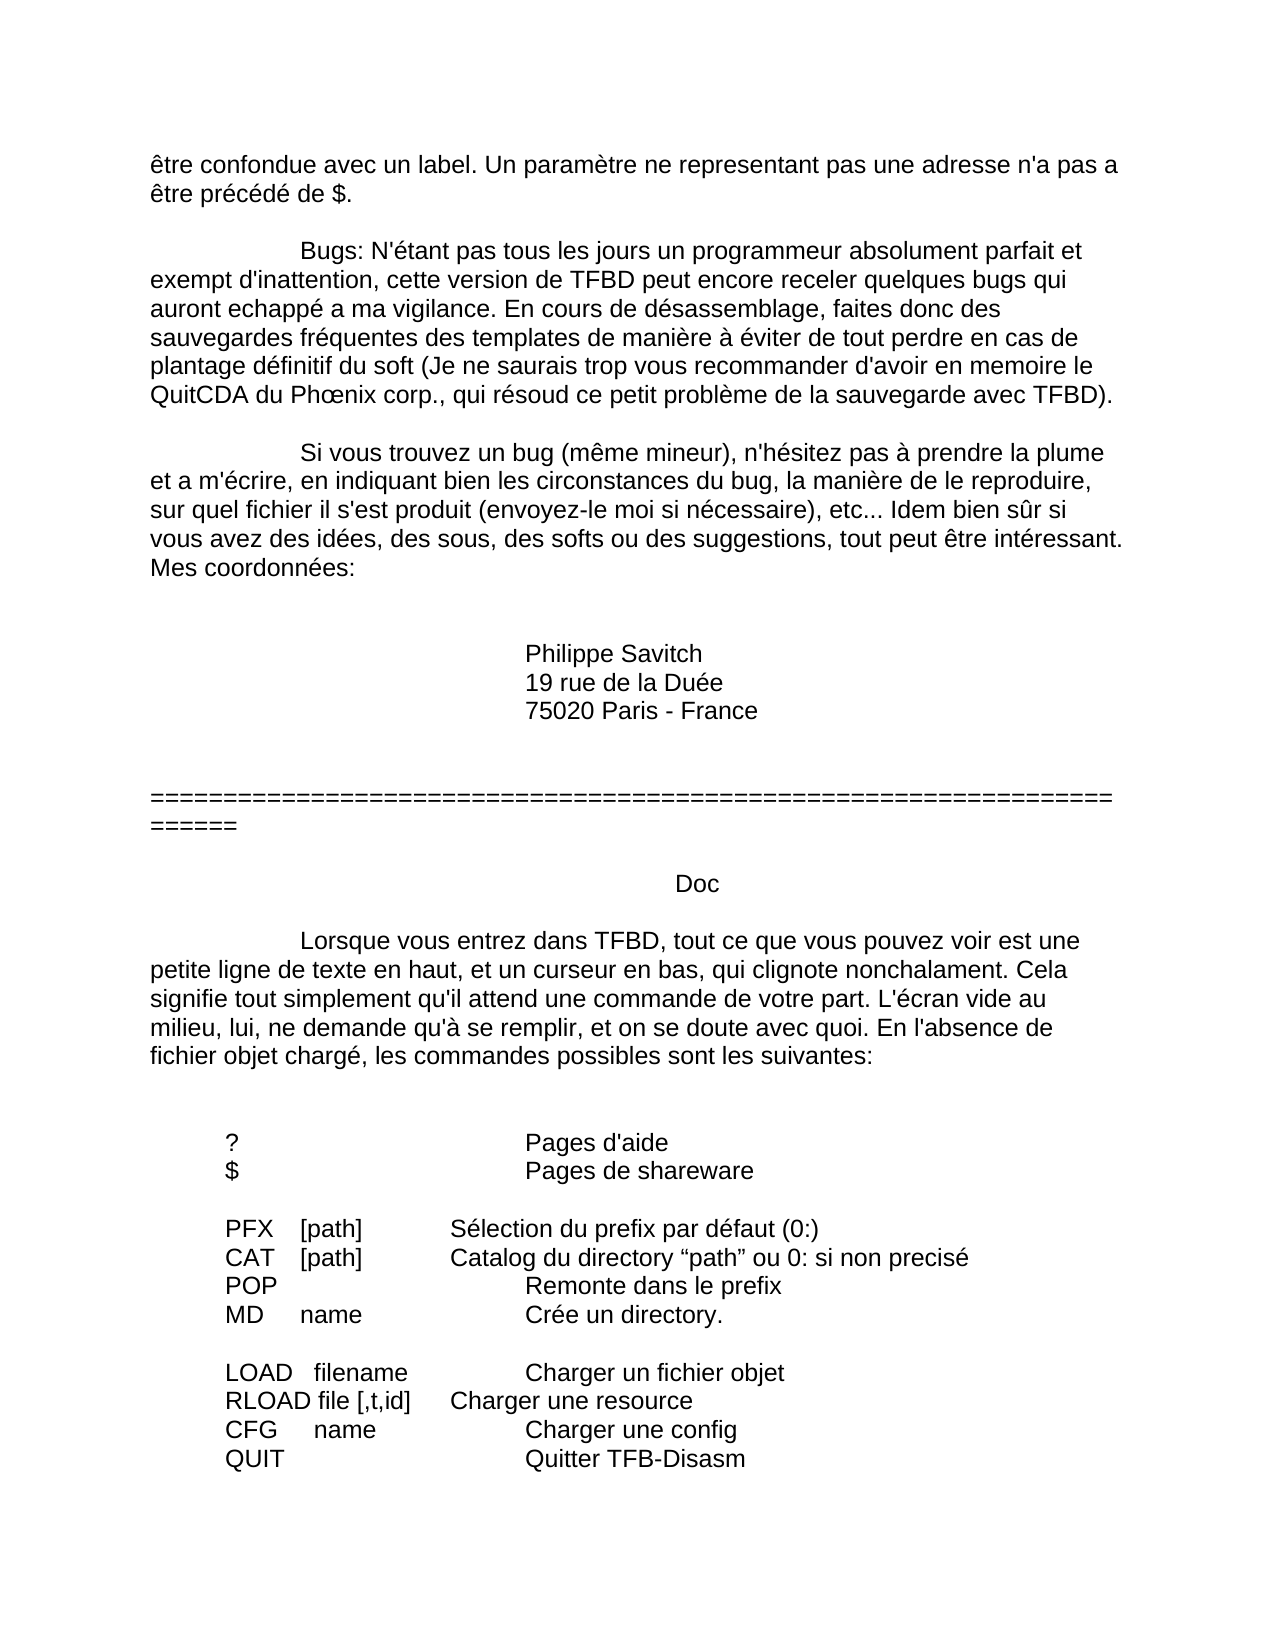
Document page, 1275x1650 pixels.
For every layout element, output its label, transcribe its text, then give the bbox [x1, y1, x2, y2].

text POP Remonte dans le prefix [150, 1271, 1125, 1300]
text Bugs: N'étant pas tous les jours un programmeur absolument parfait et exempt d'inattention, cette version de TFBD peut encore receler quelques bugs qui auront echappé a ma vigilance. En cours de désassemblage, faites donc des sauvegardes fréquentes des templates de manière à éviter de tout perdre en cas de plantage définitif du soft (Je ne saurais trop vous recommander d'avoir en memoire le QuitCDA du Phœnix corp., qui résoud ce petit problème de la sauvegarde avec TFBD). [150, 236, 1125, 409]
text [150, 150, 1125, 207]
text ======================================================================== [150, 782, 1125, 840]
text 75020 Paris - France [150, 696, 1125, 725]
text MD name Crée un directory. [150, 1300, 1125, 1329]
text CFG name Charger une config [150, 1415, 1125, 1444]
text Philippe Savitch [150, 639, 1125, 667]
text ? Pages d'aide [150, 1127, 1125, 1156]
text LOAD filename Charger un fichier objet [150, 1357, 1125, 1386]
text QUIT Quitter TFB-Disasm [150, 1444, 1125, 1472]
text PFX [path] Sélection du prefix par défaut (0:) [150, 1214, 1125, 1242]
text CAT [path] Catalog du directory “path” ou 0: si non precisé [150, 1242, 1125, 1271]
text Doc [150, 869, 1125, 897]
text RLOAD file [,t,id] Charger une resource [150, 1386, 1125, 1415]
text Si vous trouvez un bug (même mineur), n'hésitez pas à prendre la plume et a m'écrire, en indiquant bien les circonstances du bug, la manière de le reproduire, sur quel fichier il s'est produit (envoyez-le moi si nécessaire), etc... Idem bien sûr si vous avez des idées, des sous, des softs ou des suggestions, tout peut être intéressant. Mes coordonnées: [150, 437, 1125, 581]
text Lorsque vous entrez dans TFBD, tout ce que vous pouvez voir est une petite ligne de texte en haut, et un curseur en bas, qui clignote nonchalament. Cela signifie tout simplement qu'il attend une commande de votre part. L'écran vide au milieu, lui, ne demande qu'à se remplir, et on se doute avec quoi. En l'absence de fichier objet chargé, les commandes possibles sont les suivantes: [150, 926, 1125, 1070]
text 19 rue de la Duée [150, 667, 1125, 696]
text $ Pages de shareware [150, 1156, 1125, 1185]
